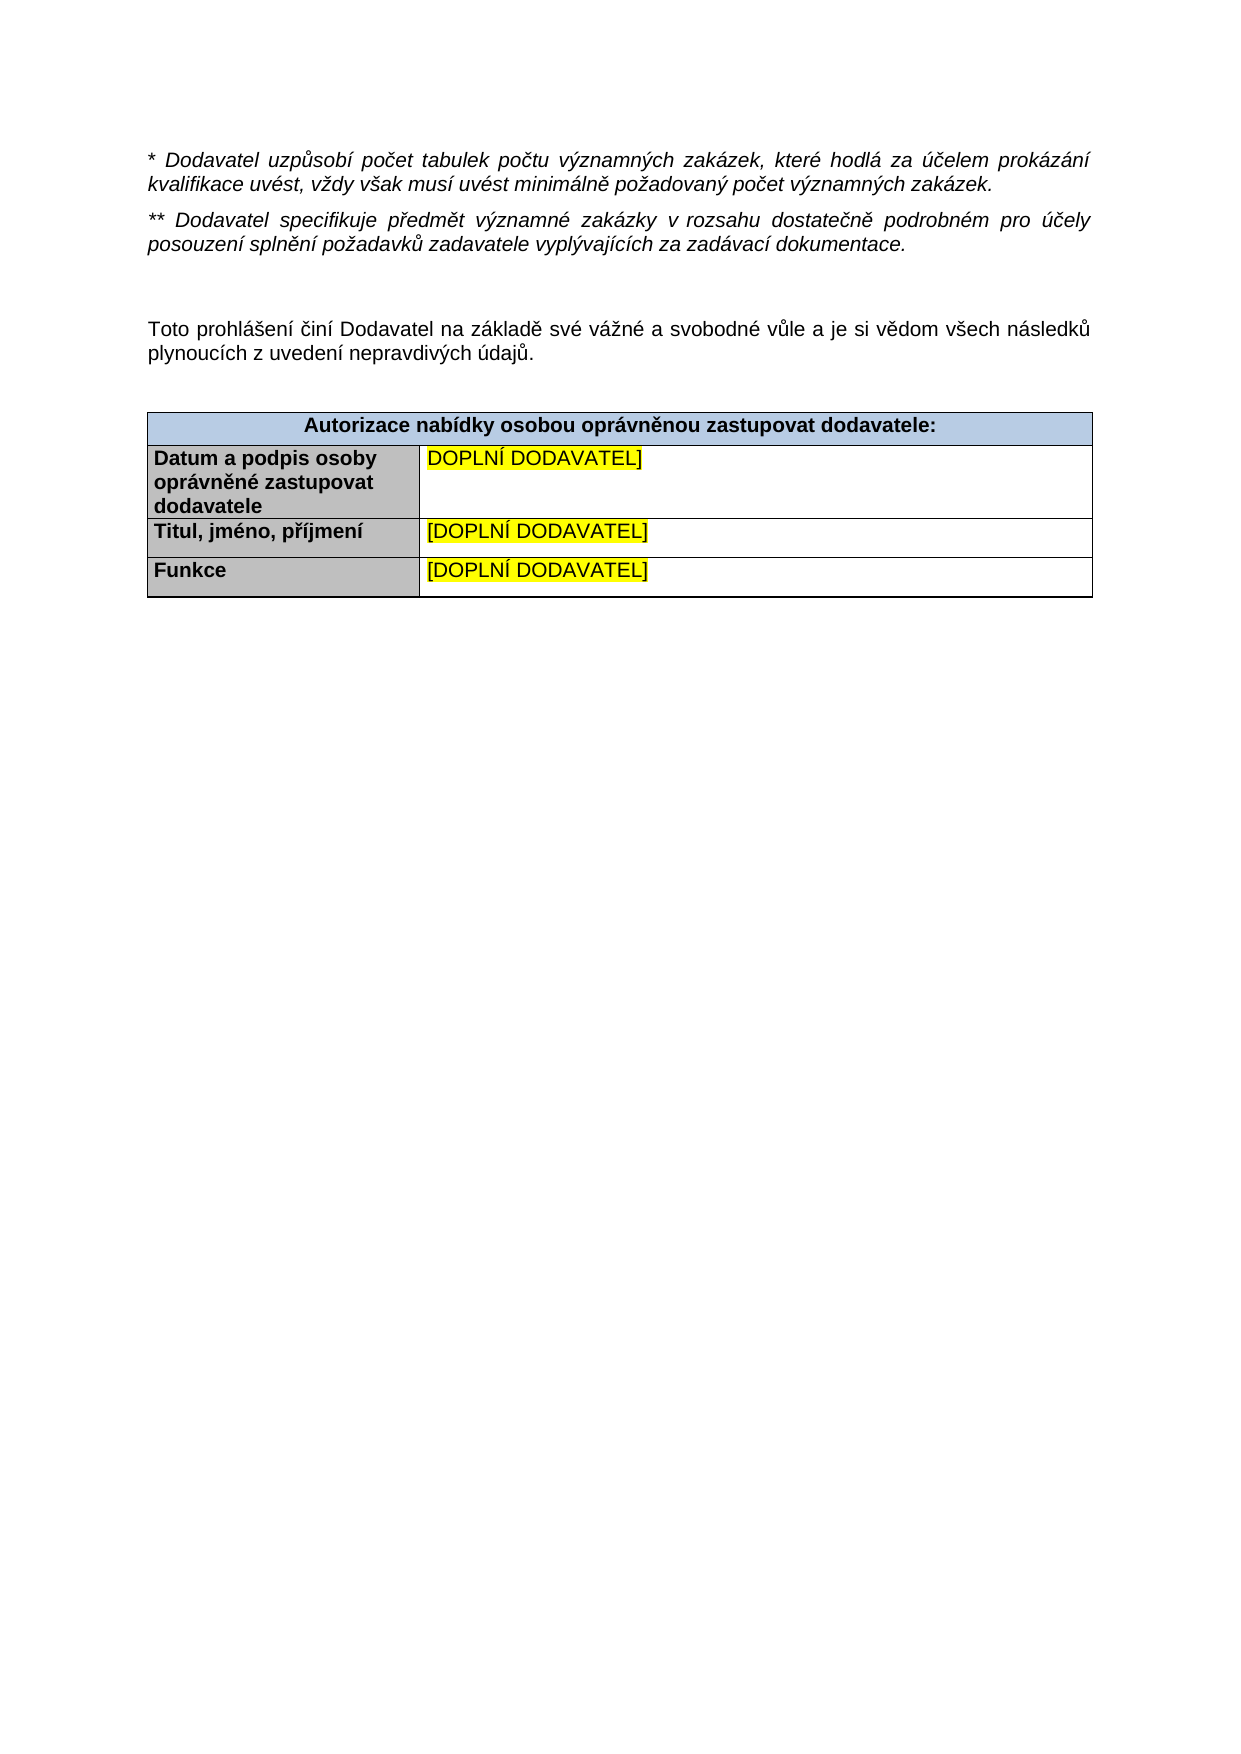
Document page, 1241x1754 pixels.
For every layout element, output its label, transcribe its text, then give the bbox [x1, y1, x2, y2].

table_cell [DOPLNÍ DODAVATEL] [420, 519, 1092, 557]
table_cell DOPLNÍ DODAVATEL] [420, 446, 1092, 518]
table_cell Titul, jméno, příjmení [148, 519, 419, 557]
table_header Autorizace nabídky osobou oprávněnou zastupovat dodavatele: [148, 413, 1092, 445]
table_cell Funkce [148, 558, 419, 596]
table_cell Datum a podpis osoby oprávněné zastupovat dodavatele [148, 446, 419, 518]
text * Dodavatel uzpůsobí počet tabulek počtu významných zakázek, které hodlá za účelem prokázání kvalifikace uvést, vždy však musí uvést minimálně požadovaný počet významných zakázek. [148, 148, 1093, 196]
text Toto prohlášení činí Dodavatel na základě své vážné a svobodné vůle a je si vědom všech následků plynoucích z uvedení nepravdivých údajů. [148, 316, 1093, 364]
table_cell [DOPLNÍ DODAVATEL] [420, 558, 1092, 596]
text ** Dodavatel specifikuje předmět významné zakázky v rozsahu dostatečně podrobném pro účely posouzení splnění požadavků zadavatele vyplývajících za zadávací dokumentace. [148, 208, 1093, 256]
